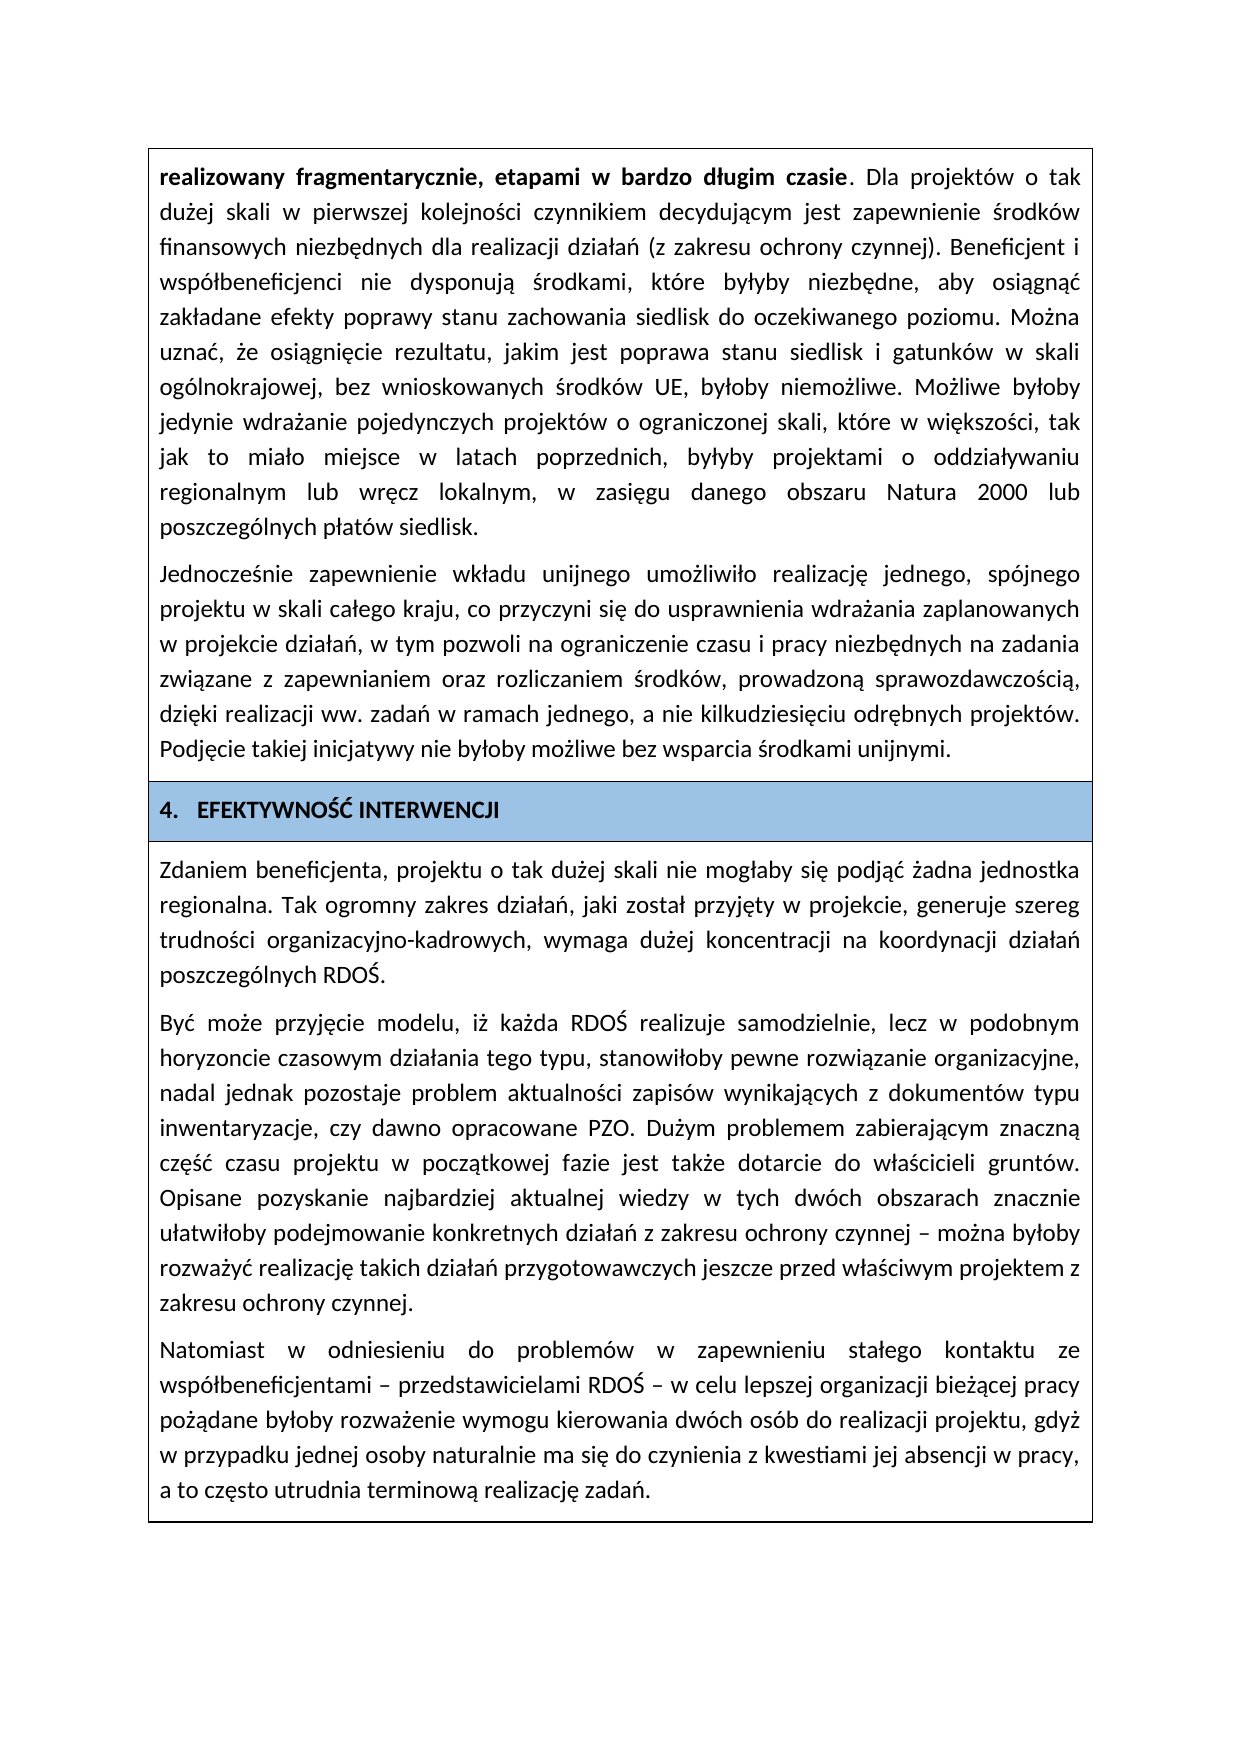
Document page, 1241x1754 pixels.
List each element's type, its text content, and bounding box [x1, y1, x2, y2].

table_cell Zdaniem beneficjenta, projektu o tak dużej skali nie mogłaby się podjąć żadna jednostka regionalna. Tak ogromny zakres działań, jaki został przyjęty w projekcie, generuje szereg trudności organizacyjno-kadrowych, wymaga dużej koncentracji na koordynacji działań poszczególnych RDOŚ. Być może przyjęcie modelu, iż każda RDOŚ realizuje samodzielnie, lecz w podobnym horyzoncie czasowym działania tego typu, stanowiłoby pewne rozwiązanie organizacyjne, nadal jednak pozostaje problem aktualności zapisów wynikających z dokumentów typu inwentaryzacje, czy dawno opracowane PZO. Dużym problemem zabierającym znaczną część czasu projektu w początkowej fazie jest także dotarcie do właścicieli gruntów. Opisane pozyskanie najbardziej aktualnej wiedzy w tych dwóch obszarach znacznie ułatwiłoby podejmowanie konkretnych działań z zakresu ochrony czynnej – można byłoby rozważyć realizację takich działań przygotowawczych jeszcze przed właściwym projektem z zakresu ochrony czynnej. Natomiast w odniesieniu do problemów w zapewnieniu stałego kontaktu ze współbeneficjentami – przedstawicielami RDOŚ – w celu lepszej organizacji bieżącej pracy pożądane byłoby rozważenie wymogu kierowania dwóch osób do realizacji projektu, gdyż w przypadku jednej osoby naturalnie ma się do czynienia z kwestiami jej absencji w pracy, a to często utrudnia terminową realizację zadań. [149, 842, 1092, 1521]
table_cell EFEKTYWNOŚĆ INTERWENCJI [149, 782, 1092, 841]
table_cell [149, 149, 1092, 781]
